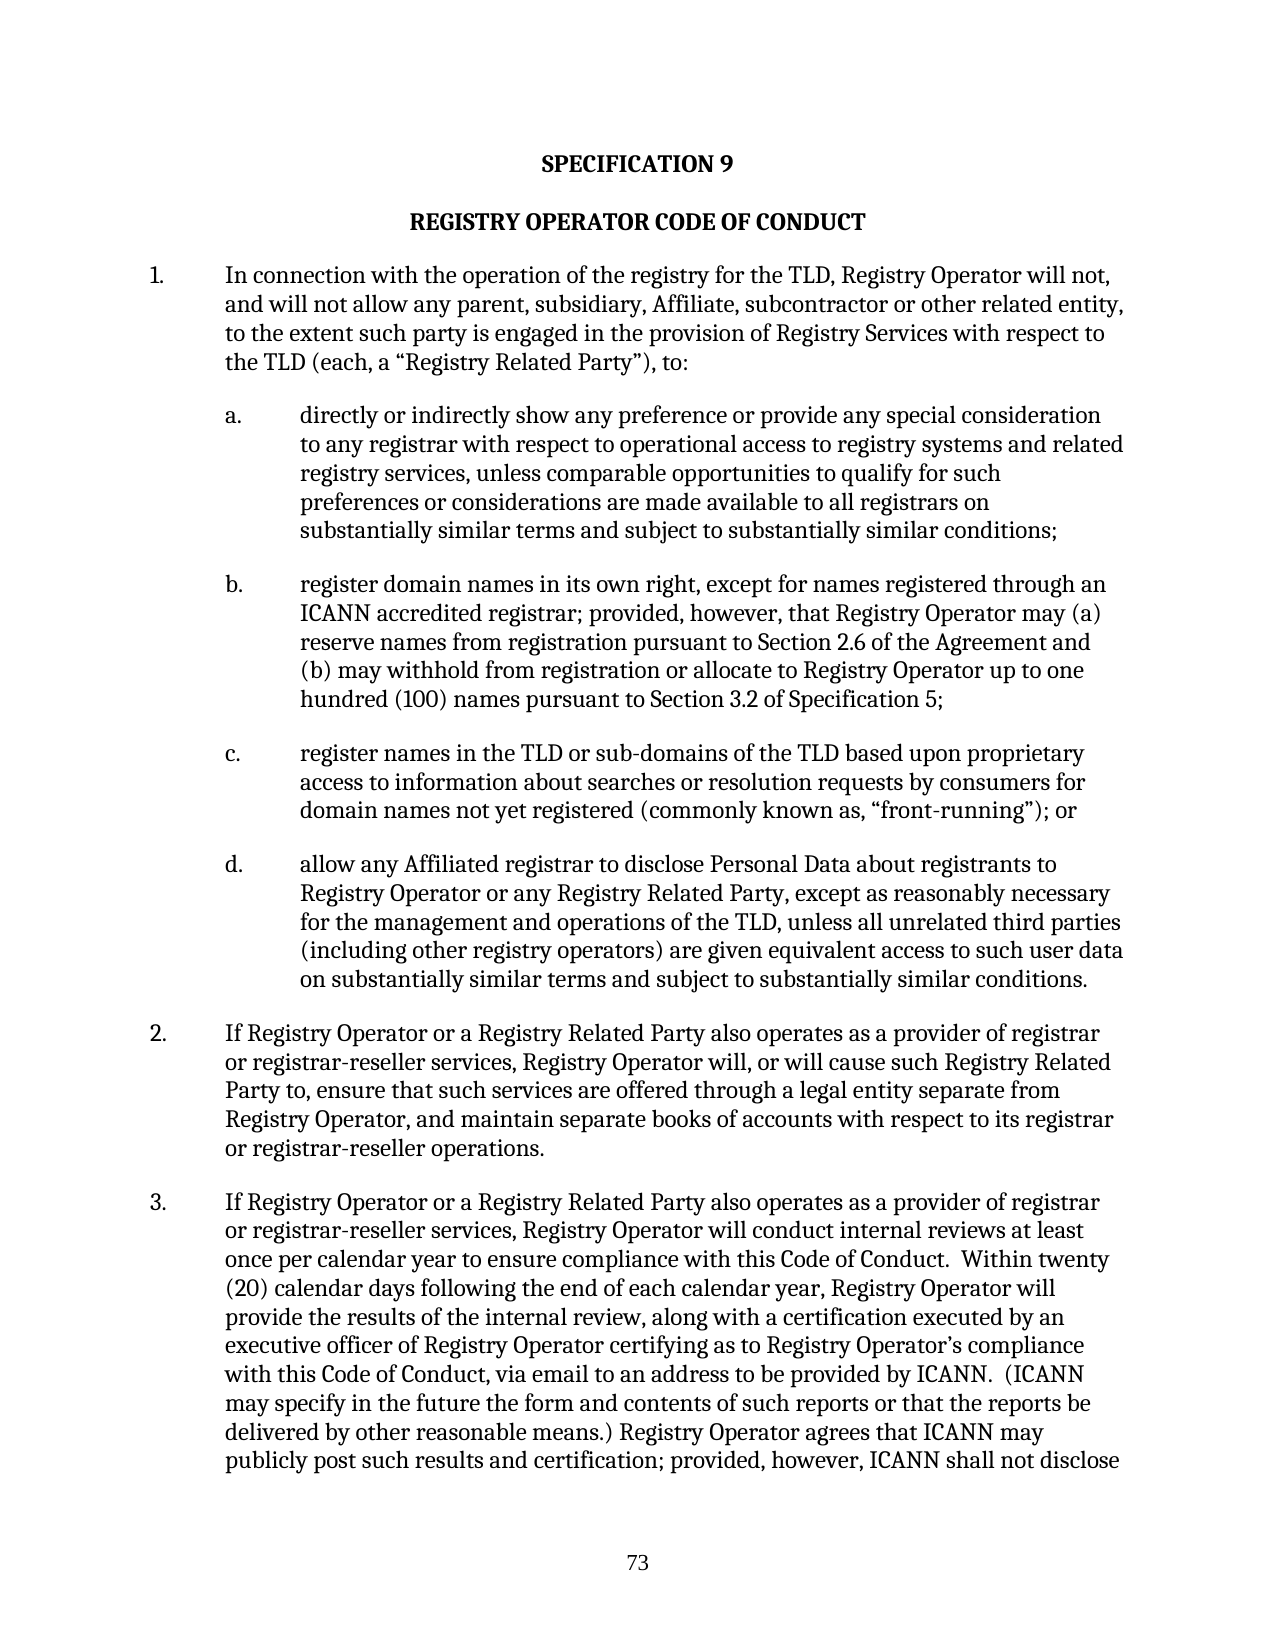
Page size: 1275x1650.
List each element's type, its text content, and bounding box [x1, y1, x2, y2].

text If Registry Operator or a Registry Related Party also operates as a provider of registrar or registrar-reseller services, Registry Operator will, or will cause such Registry Related Party to, ensure that such services are offered through a legal entity separate from Registry Operator, and maintain separate books of accounts with respect to its registrar or registrar-reseller operations. [150, 1019, 1125, 1162]
text Registry Operator Code of Conduct [150, 150, 1125, 236]
text register names in the TLD or sub-domains of the TLD based upon proprietary access to information about searches or resolution requests by consumers for domain names not yet registered (commonly known as, “front-running”); or [225, 739, 1125, 825]
text In connection with the operation of the registry for the TLD, Registry Operator will not, and will not allow any parent, subsidiary, Affiliate, subcontractor or other related entity, to the extent such party is engaged in the provision of Registry Services with respect to the TLD (each, a “Registry Related Party”), to: [150, 261, 1125, 376]
text allow any Affiliated registrar to disclose Personal Data about registrants to Registry Operator or any Registry Related Party, except as reasonably necessary for the management and operations of the TLD, unless all unrelated third parties (including other registry operators) are given equivalent access to such user data on substantially similar terms and subject to substantially similar conditions. [225, 850, 1125, 994]
text directly or indirectly show any preference or provide any special consideration to any registrar with respect to operational access to registry systems and related registry services, unless comparable opportunities to qualify for such preferences or considerations are made available to all registrars on substantially similar terms and subject to substantially similar conditions; [225, 401, 1125, 545]
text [150, 1187, 1125, 1475]
text register domain names in its own right, except for names registered through an ICANN accredited registrar; provided, however, that Registry Operator may (a) reserve names from registration pursuant to Section 2.6 of the Agreement and (b) may withhold from registration or allocate to Registry Operator up to one hundred (100) names pursuant to Section 3.2 of Specification 5; [225, 570, 1125, 714]
